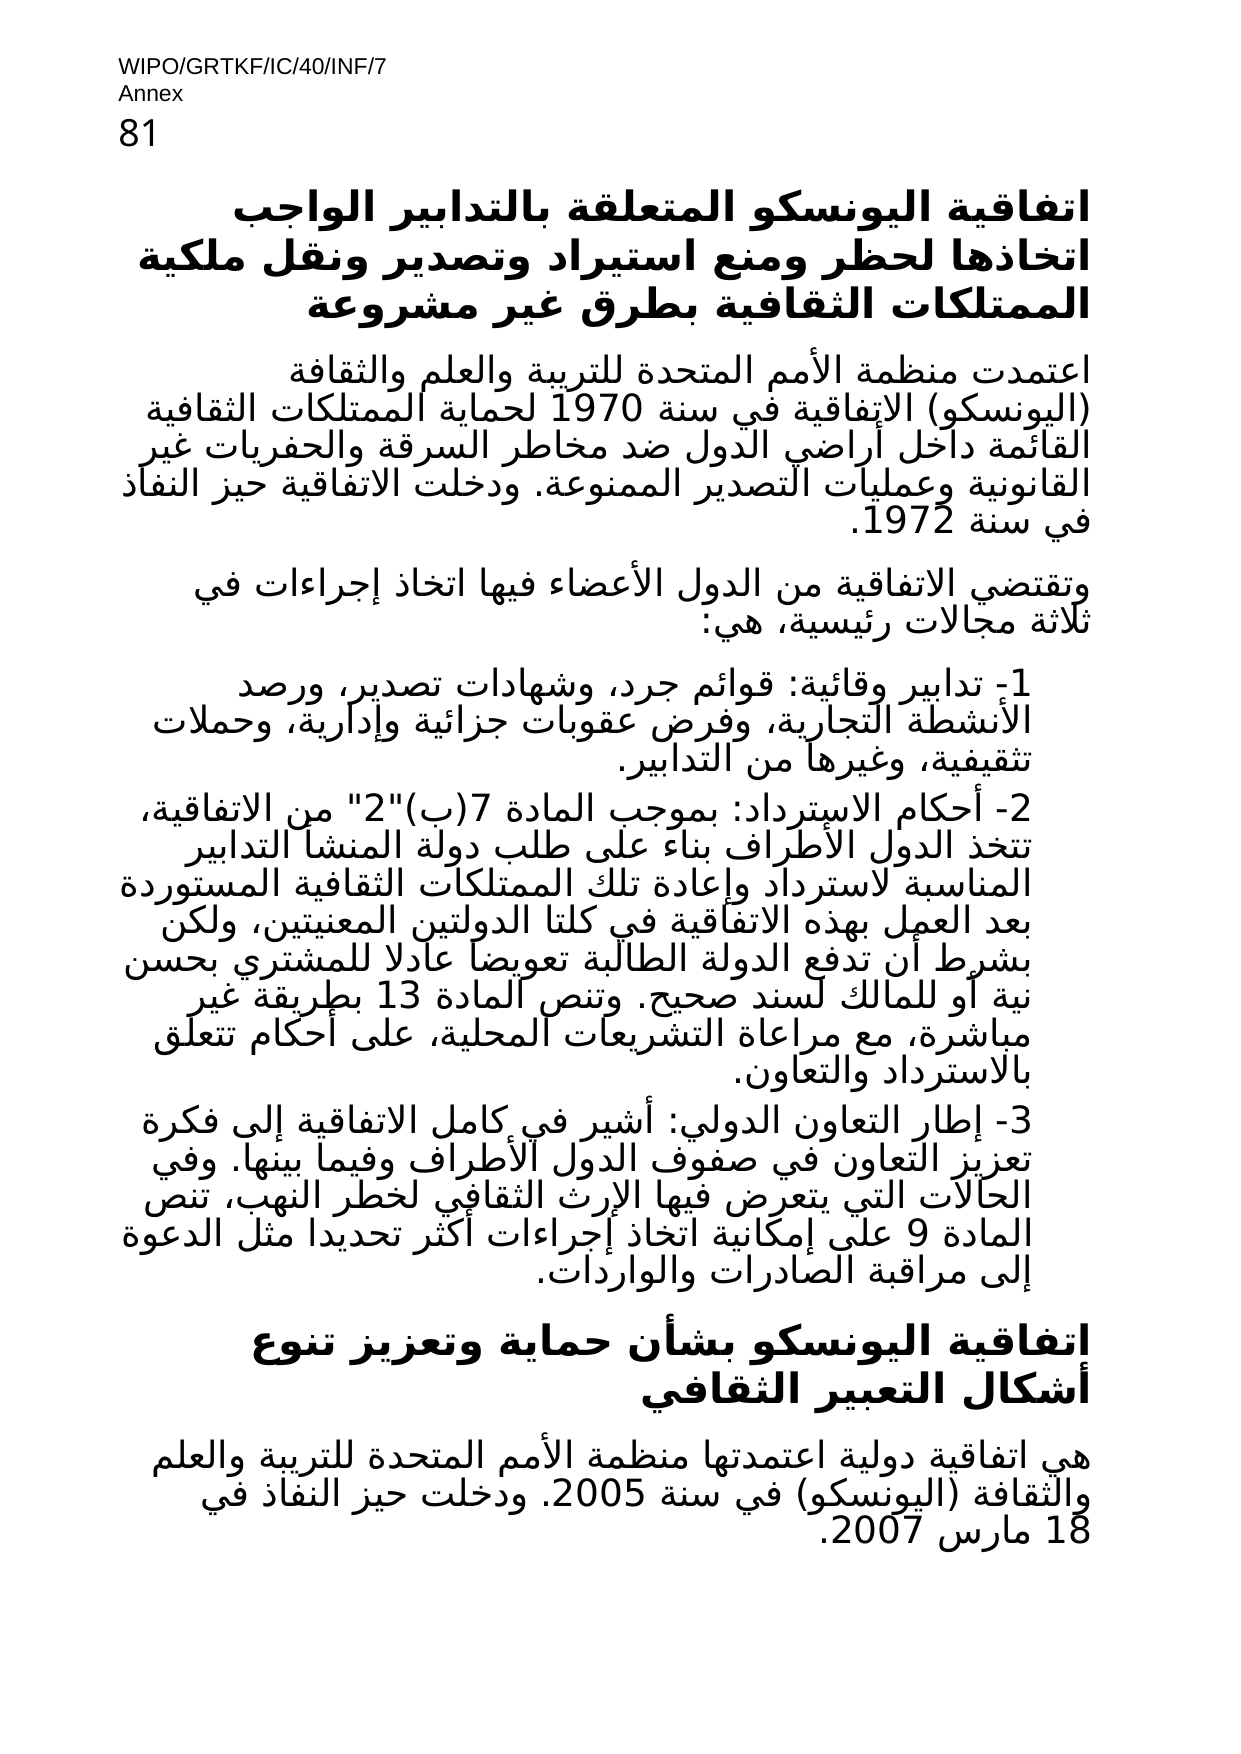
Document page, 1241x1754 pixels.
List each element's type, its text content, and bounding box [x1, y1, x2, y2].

subtitle اتفاقية اليونسكو المتعلقة بالتدابير الواجب اتخاذها لحظر ومنع استيراد وتصدير ونقل ملكية الممتلكات الثقافية بطرق غير مشروعة [118, 183, 1092, 329]
text 3- إطار التعاون الدولي: أشير في كامل الاتفاقية إلى فكرة تعزيز التعاون في صفوف الدول الأطراف وفيما بينها. وفي الحالات التي يتعرض فيها الإرث الثقافي لخطر النهب، تنص المادة 9 على إمكانية اتخاذ إجراءات أكثر تحديدا مثل الدعوة إلى مراقبة الصادرات والواردات. [118, 1104, 1033, 1291]
text هي اتفاقية دولية اعتمدتها منظمة الأمم المتحدة للتريبة والعلم والثقافة (اليونسكو) في سنة 2005. ودخلت حيز النفاذ في 18 مارس 2007. [118, 1438, 1092, 1551]
text وتقتضي الاتفاقية من الدول الأعضاء فيها اتخاذ إجراءات في ثلاثة مجالات رئيسية، هي: [118, 566, 1092, 641]
subtitle اتفاقية اليونسكو بشأن حماية وتعزيز تنوع أشكال التعبير الثقافي [118, 1316, 1092, 1413]
text اعتمدت منظمة الأمم المتحدة للتريبة والعلم والثقافة (اليونسكو) الاتفاقية في سنة 1970 لحماية الممتلكات الثقافية القائمة داخل أراضي الدول ضد مخاطر السرقة والحفريات غير القانونية وعمليات التصدير الممنوعة. ودخلت الاتفاقية حيز النفاذ في سنة 1972. [118, 354, 1092, 541]
text 1- تدابير وقائية: قوائم جرد، وشهادات تصدير، ورصد الأنشطة التجارية، وفرض عقوبات جزائية وإدارية، وحملات تثقيفية، وغيرها من التدابير. [118, 666, 1033, 779]
text 2- أحكام الاسترداد: بموجب المادة 7(ب)"2" من الاتفاقية، تتخذ الدول الأطراف بناء على طلب دولة المنشأ التدابير المناسبة لاسترداد وإعادة تلك الممتلكات الثقافية المستوردة بعد العمل بهذه الاتفاقية في كلتا الدولتين المعنيتين، ولكن بشرط أن تدفع الدولة الطالبة تعويضا عادلا للمشتري بحسن نية أو للمالك لسند صحيح. وتنص المادة 13 بطريقة غير مباشرة، مع مراعاة التشريعات المحلية، على أحكام تتعلق بالاسترداد والتعاون. [118, 791, 1033, 1091]
